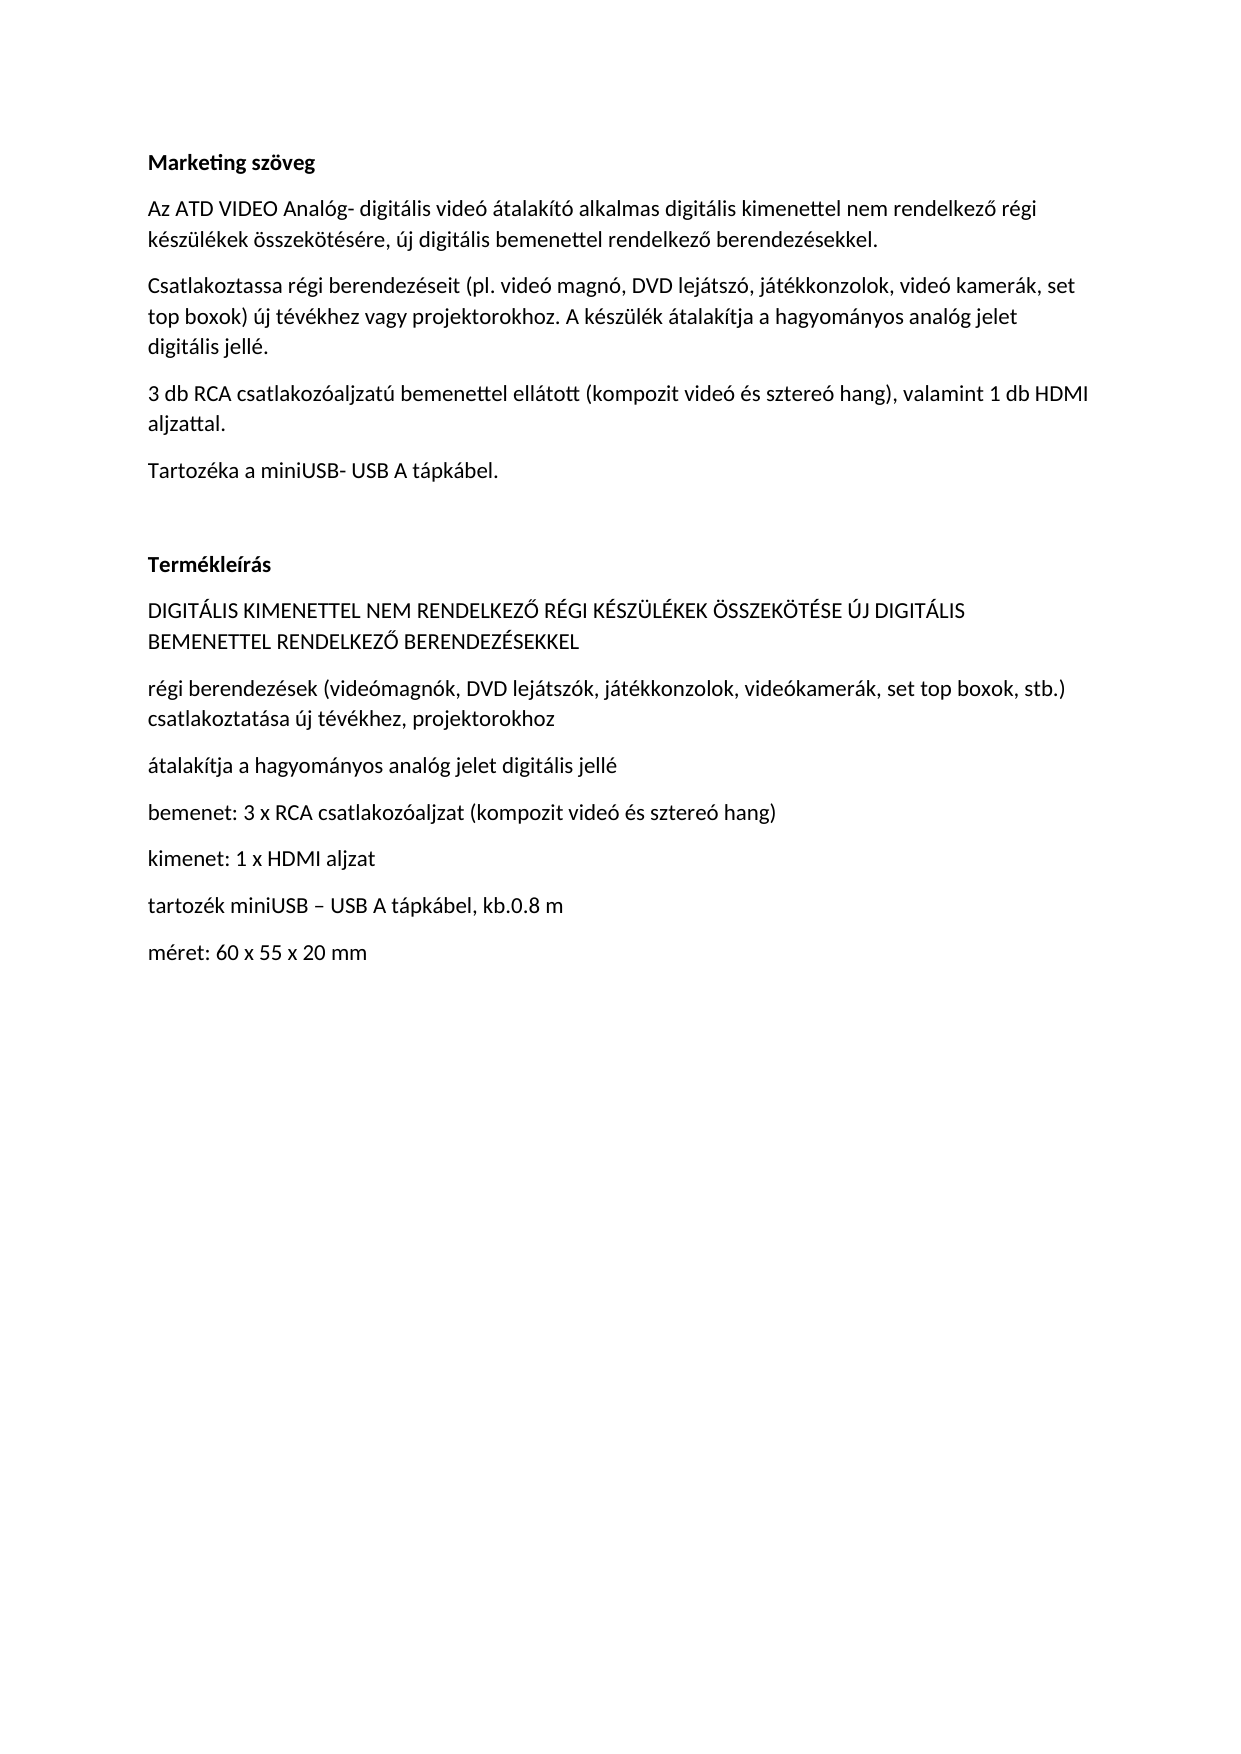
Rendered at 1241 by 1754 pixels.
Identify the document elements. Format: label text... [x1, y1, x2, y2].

text kimenet: 1 x HDMI aljzat [148, 844, 1093, 872]
text Csatlakoztassa régi berendezéseit (pl. videó magnó, DVD lejátszó, játékkonzolok, videó kamerák, set top boxok) új tévékhez vagy projektorokhoz. A készülék átalakítja a hagyományos analóg jelet digitális jellé. [148, 272, 1093, 360]
text átalakítja a hagyományos analóg jelet digitális jellé [148, 751, 1093, 779]
text Az ATD VIDEO Analóg- digitális videó átalakító alkalmas digitális kimenettel nem rendelkező régi készülékek összekötésére, új digitális bemenettel rendelkező berendezésekkel. [148, 194, 1093, 253]
text bemenet: 3 x RCA csatlakozóaljzat (kompozit videó és sztereó hang) [148, 798, 1093, 826]
text méret: 60 x 55 x 20 mm [148, 938, 1093, 966]
text DIGITÁLIS KIMENETTEL NEM RENDELKEZŐ RÉGI KÉSZÜLÉKEK ÖSSZEKÖTÉSE ÚJ DIGITÁLIS BEMENETTEL RENDELKEZŐ BERENDEZÉSEKKEL [148, 597, 1093, 655]
text Tartozéka a miniUSB- USB A tápkábel. [148, 456, 1093, 484]
text tartozék miniUSB – USB A tápkábel, kb.0.8 m [148, 891, 1093, 919]
text Termékleírás [148, 550, 1093, 578]
text Marketing szöveg [148, 148, 1093, 176]
text 3 db RCA csatlakozóaljzatú bemenettel ellátott (kompozit videó és sztereó hang), valamint 1 db HDMI aljzattal. [148, 379, 1093, 437]
text régi berendezések (videómagnók, DVD lejátszók, játékkonzolok, videókamerák, set top boxok, stb.) csatlakoztatása új tévékhez, projektorokhoz [148, 674, 1093, 732]
